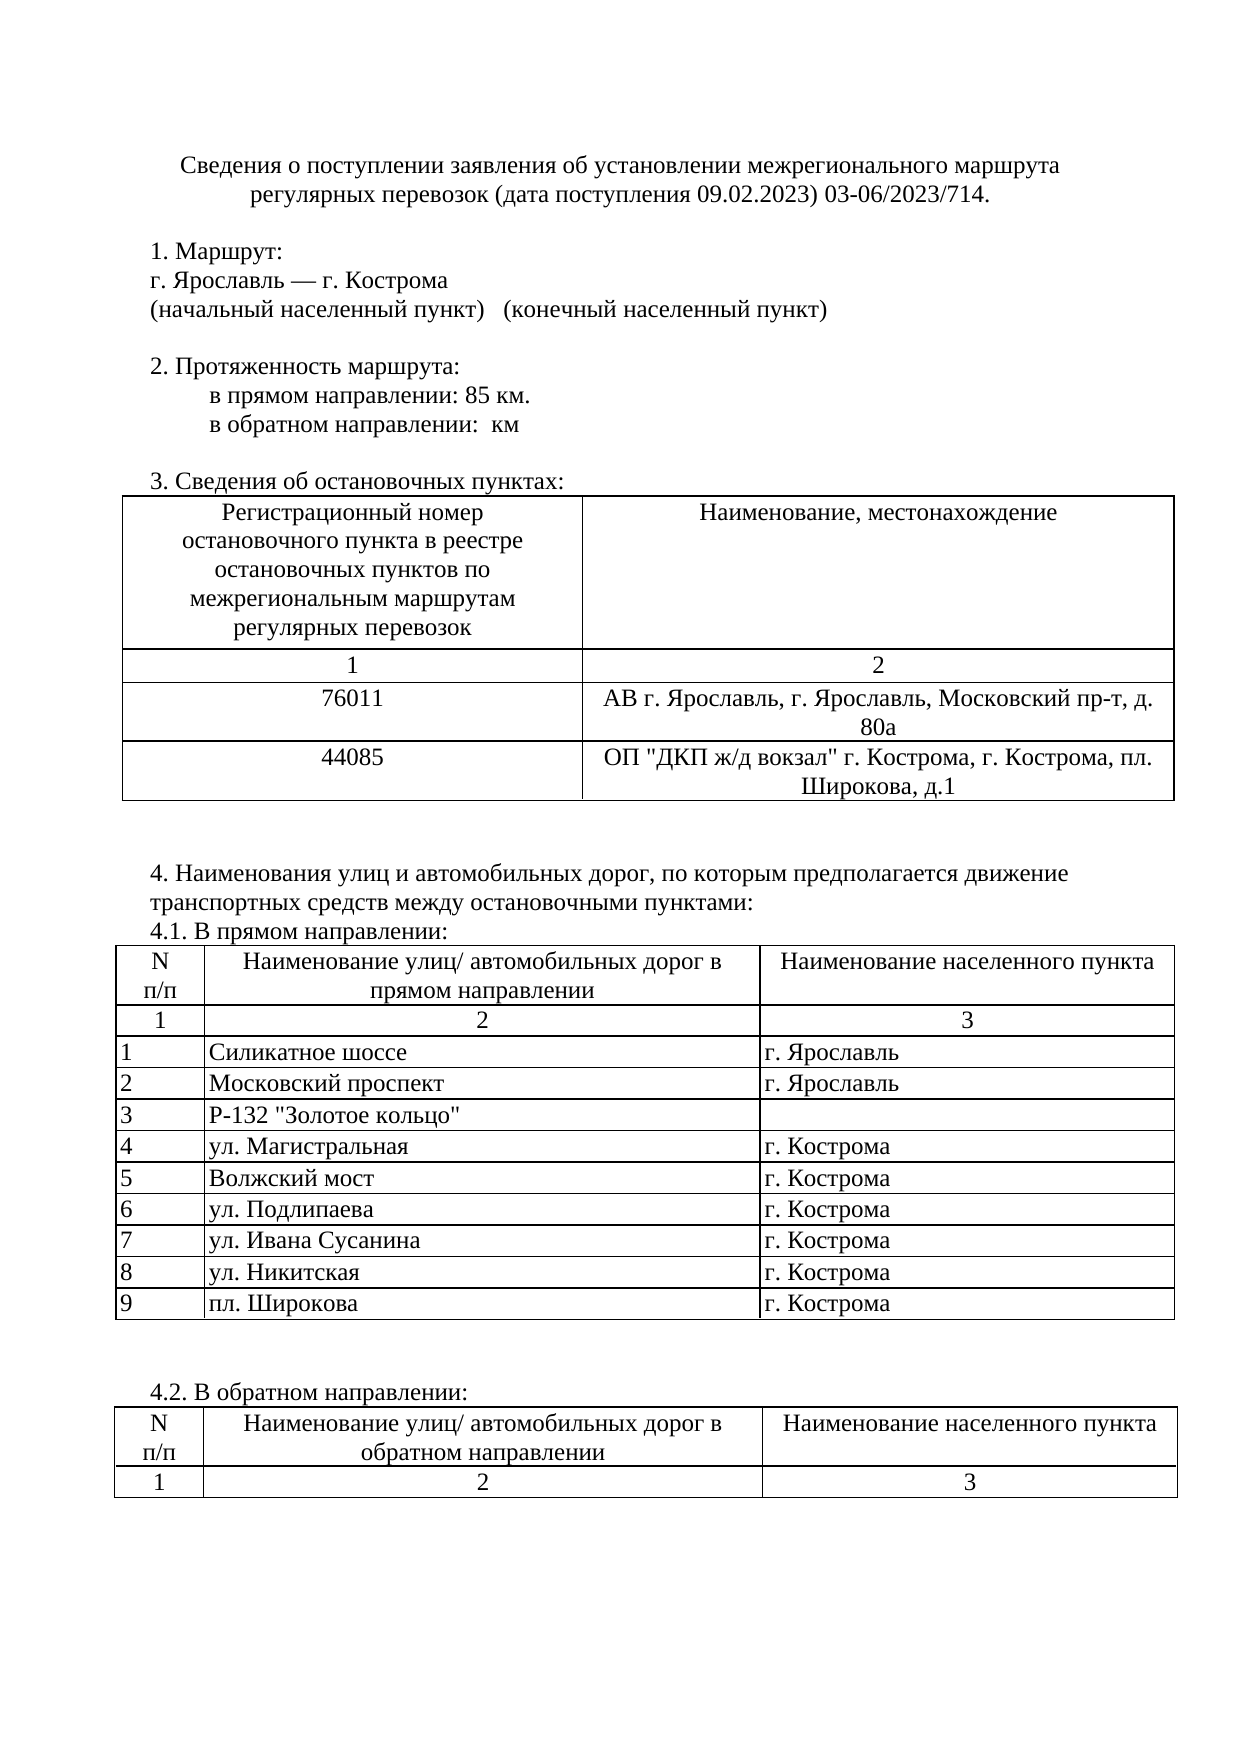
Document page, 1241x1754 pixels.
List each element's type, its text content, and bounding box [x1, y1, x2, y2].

table_cell 2 [583, 650, 1173, 681]
table_cell [761, 1100, 1174, 1130]
table_cell 2 [204, 1467, 762, 1497]
table_cell 1 [115, 1466, 203, 1497]
table_cell 7 [117, 1226, 204, 1256]
table_cell 6 [117, 1194, 204, 1224]
table_header N п/п [115, 1408, 203, 1465]
table_cell г. Кострома [761, 1257, 1174, 1287]
table_cell г. Кострома [761, 1226, 1174, 1256]
text 2. Протяженность маршрута: [150, 351, 1090, 380]
text 3. Сведения об остановочных пунктах: [150, 466, 1090, 495]
table_cell 2 [117, 1068, 204, 1098]
text (начальный населенный пункт) (конечный населенный пункт) [150, 294, 1090, 322]
table_cell пл. Широкова [205, 1289, 759, 1318]
text Сведения о поступлении заявления об установлении межрегионального маршрута регулярных перевозок (дата поступления 09.02.2023) 03-06/2023/714. [150, 150, 1090, 207]
table_header Наименование, местонахождение [583, 497, 1173, 648]
table_cell 44085 [123, 742, 582, 799]
table_cell ул. Никитская [205, 1257, 759, 1287]
table_header Наименование населенного пункта [761, 946, 1174, 1004]
table_cell ул. Подлипаева [205, 1194, 759, 1224]
text в прямом направлении: 85 км. [150, 380, 1090, 409]
text 4.1. В прямом направлении: [150, 916, 1090, 945]
table_cell г. Кострома [761, 1194, 1174, 1224]
table_cell Силикатное шоссе [205, 1037, 759, 1067]
table_cell г. Кострома [761, 1289, 1174, 1318]
table_cell 1 [117, 1006, 204, 1035]
table_cell 1 [117, 1037, 204, 1067]
table_cell АВ г. Ярославль, г. Ярославль, Московский пр-т, д. 80а [583, 683, 1173, 740]
table_header Наименование населенного пункта [763, 1408, 1177, 1465]
text 4.2. В обратном направлении: [150, 1377, 1090, 1406]
table_cell 3 [761, 1006, 1174, 1035]
table_cell 4 [117, 1131, 204, 1161]
table_cell 2 [205, 1006, 759, 1035]
text в обратном направлении: км [150, 409, 1090, 437]
table_cell 5 [117, 1163, 204, 1193]
text 1. Маршрут: [150, 236, 1090, 265]
table_cell Московский проспект [205, 1068, 759, 1098]
table_cell 1 [123, 650, 582, 681]
table_cell ул. Ивана Сусанина [205, 1226, 759, 1256]
table_cell г. Кострома [761, 1163, 1174, 1193]
table_cell ул. Магистральная [205, 1131, 759, 1161]
table_header Наименование улиц/ автомобильных дорог в обратном направлении [204, 1408, 762, 1465]
table_cell 76011 [123, 683, 582, 740]
table_cell 3 [763, 1465, 1177, 1497]
table_header N п/п [117, 946, 204, 1004]
table_cell 8 [117, 1257, 204, 1287]
table_header Регистрационный номер остановочного пункта в реестре остановочных пунктов по межрегиональным маршрутам регулярных перевозок [123, 497, 582, 648]
table_header Наименование улиц/ автомобильных дорог в прямом направлении [205, 946, 759, 1004]
table_cell г. Ярославль [761, 1068, 1174, 1098]
table_cell 9 [117, 1289, 204, 1318]
table_cell Р-132 "Золотое кольцо" [205, 1100, 759, 1130]
text г. Ярославль — г. Кострома [150, 265, 1090, 294]
table_cell г. Кострома [761, 1131, 1174, 1161]
table_cell г. Ярославль [761, 1037, 1174, 1067]
table_cell 3 [117, 1100, 204, 1130]
text 4. Наименования улиц и автомобильных дорог, по которым предполагается движение транспортных средств между остановочными пунктами: [150, 858, 1090, 916]
table_cell Волжский мост [205, 1163, 759, 1193]
table_cell ОП "ДКП ж/д вокзал" г. Кострома, г. Кострома, пл. Широкова, д.1 [583, 742, 1173, 799]
